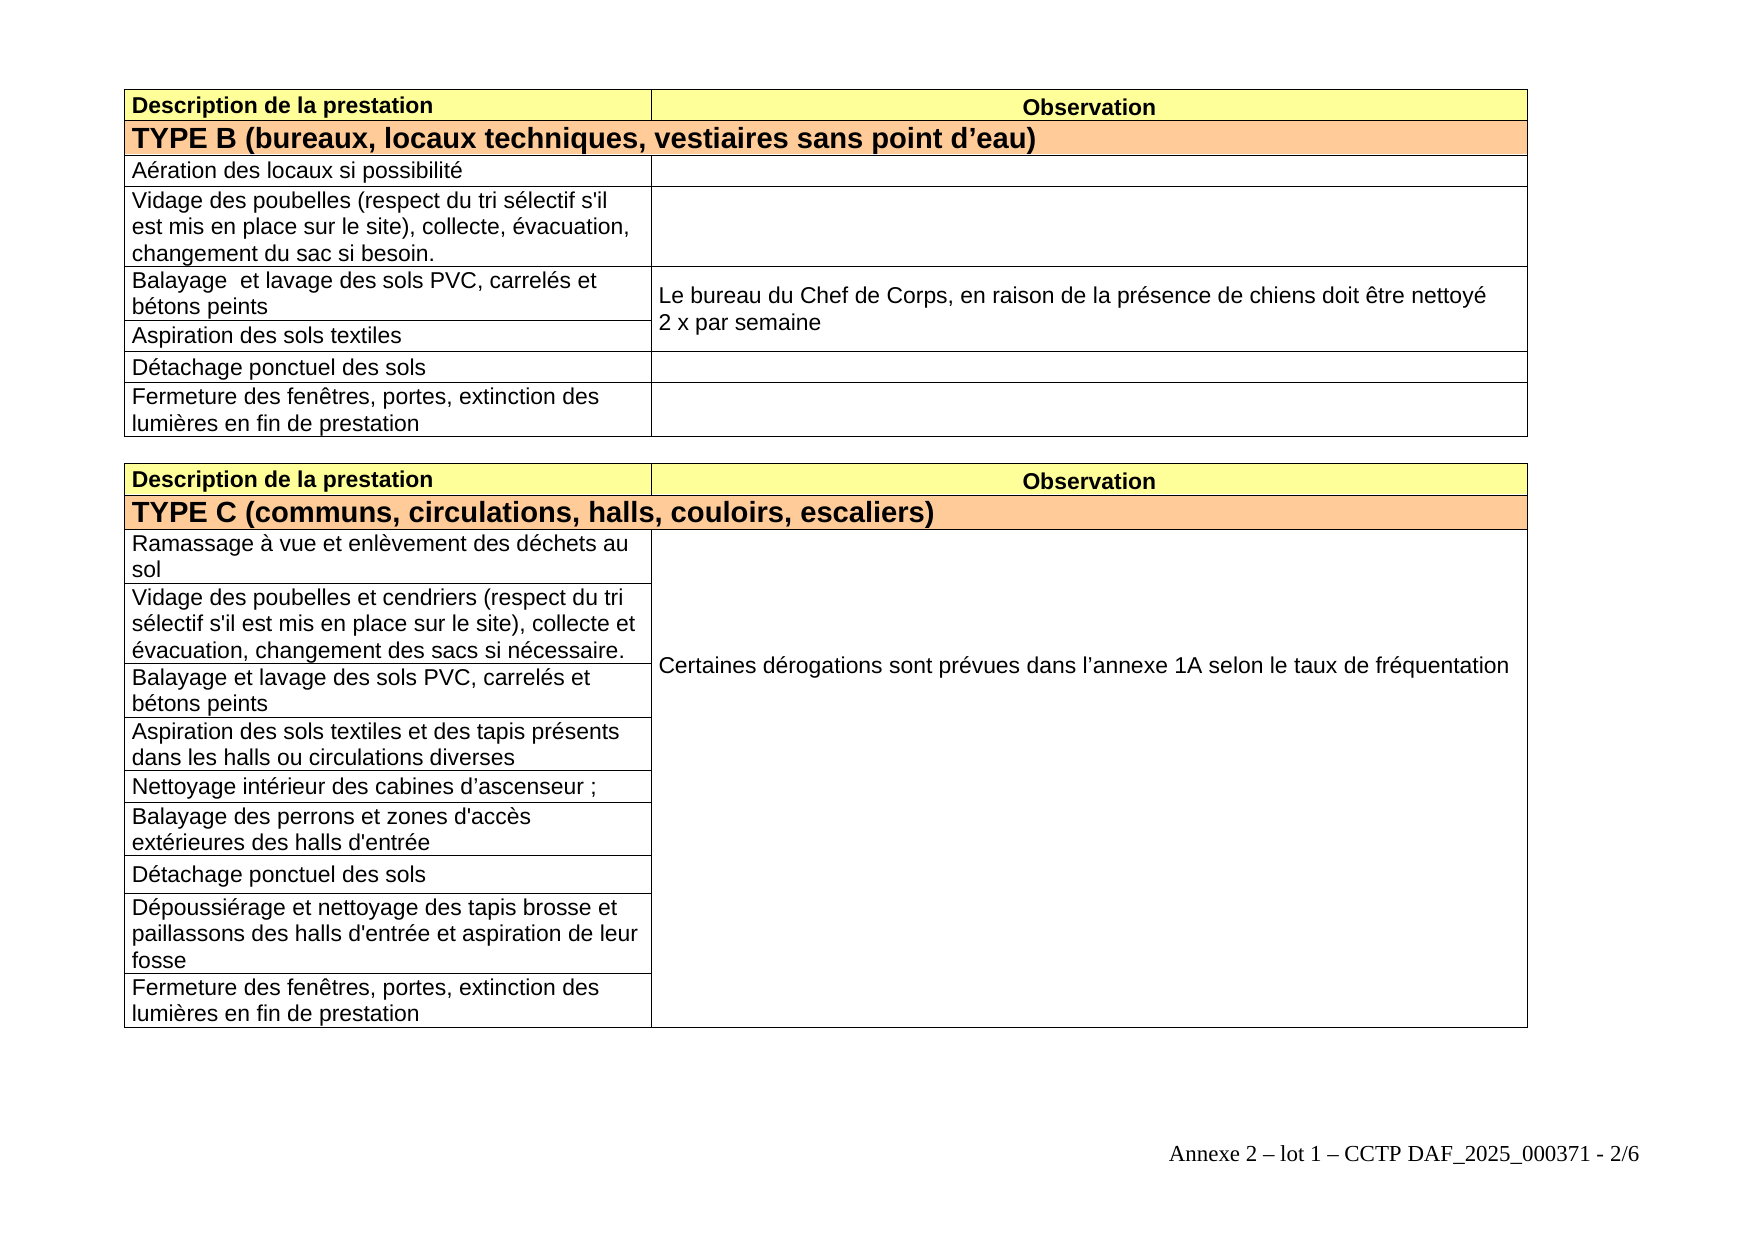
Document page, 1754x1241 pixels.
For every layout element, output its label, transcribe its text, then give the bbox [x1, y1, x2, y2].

table_cell Détachage ponctuel des sols [125, 352, 651, 382]
table_cell TYPE C (communs, circulations, halls, couloirs, escaliers) [125, 496, 1527, 529]
table_cell Fermeture des fenêtres, portes, extinction des lumières en fin de prestation [125, 383, 651, 436]
table_header Description de la prestation [125, 90, 651, 120]
table_cell TYPE B (bureaux, locaux techniques, vestiaires sans point d’eau) [125, 121, 1527, 154]
table_header Observation [652, 464, 1527, 494]
table_cell Certaines dérogations sont prévues dans l’annexe 1A selon le taux de fréquentation [652, 530, 1527, 1027]
table_header Observation [652, 90, 1527, 120]
table_cell Détachage ponctuel des sols [125, 856, 651, 893]
table_cell [652, 187, 1527, 266]
table_cell [652, 383, 1527, 436]
table_cell Dépoussiérage et nettoyage des tapis brosse et paillassons des halls d'entrée et aspiration de leur fosse [125, 894, 651, 973]
table_cell Vidage des poubelles et cendriers (respect du tri sélectif s'il est mis en place sur le site), collecte et évacuation, changement des sacs si nécessaire. [125, 584, 651, 663]
table_cell Fermeture des fenêtres, portes, extinction des lumières en fin de prestation [125, 974, 651, 1027]
table_cell [652, 352, 1527, 382]
table_cell Aération des locaux si possibilité [125, 156, 651, 186]
table_cell Balayage et lavage des sols PVC, carrelés et bétons peints [125, 267, 651, 319]
table_cell [652, 156, 1527, 186]
table_cell Aspiration des sols textiles [125, 321, 651, 351]
table_header Description de la prestation [125, 464, 651, 494]
table_cell Vidage des poubelles (respect du tri sélectif s'il est mis en place sur le site), collecte, évacuation, changement du sac si besoin. [125, 187, 651, 266]
table_cell Aspiration des sols textiles et des tapis présents dans les halls ou circulations diverses [125, 718, 651, 770]
table_cell Balayage des perrons et zones d'accès extérieures des halls d'entrée [125, 803, 651, 855]
table_cell Ramassage à vue et enlèvement des déchets au sol [125, 530, 651, 583]
table_cell Nettoyage intérieur des cabines d’ascenseur ; [125, 771, 651, 802]
table_cell Balayage et lavage des sols PVC, carrelés et bétons peints [125, 664, 651, 717]
table_cell Le bureau du Chef de Corps, en raison de la présence de chiens doit être nettoyé 2 x par semaine [652, 267, 1527, 351]
